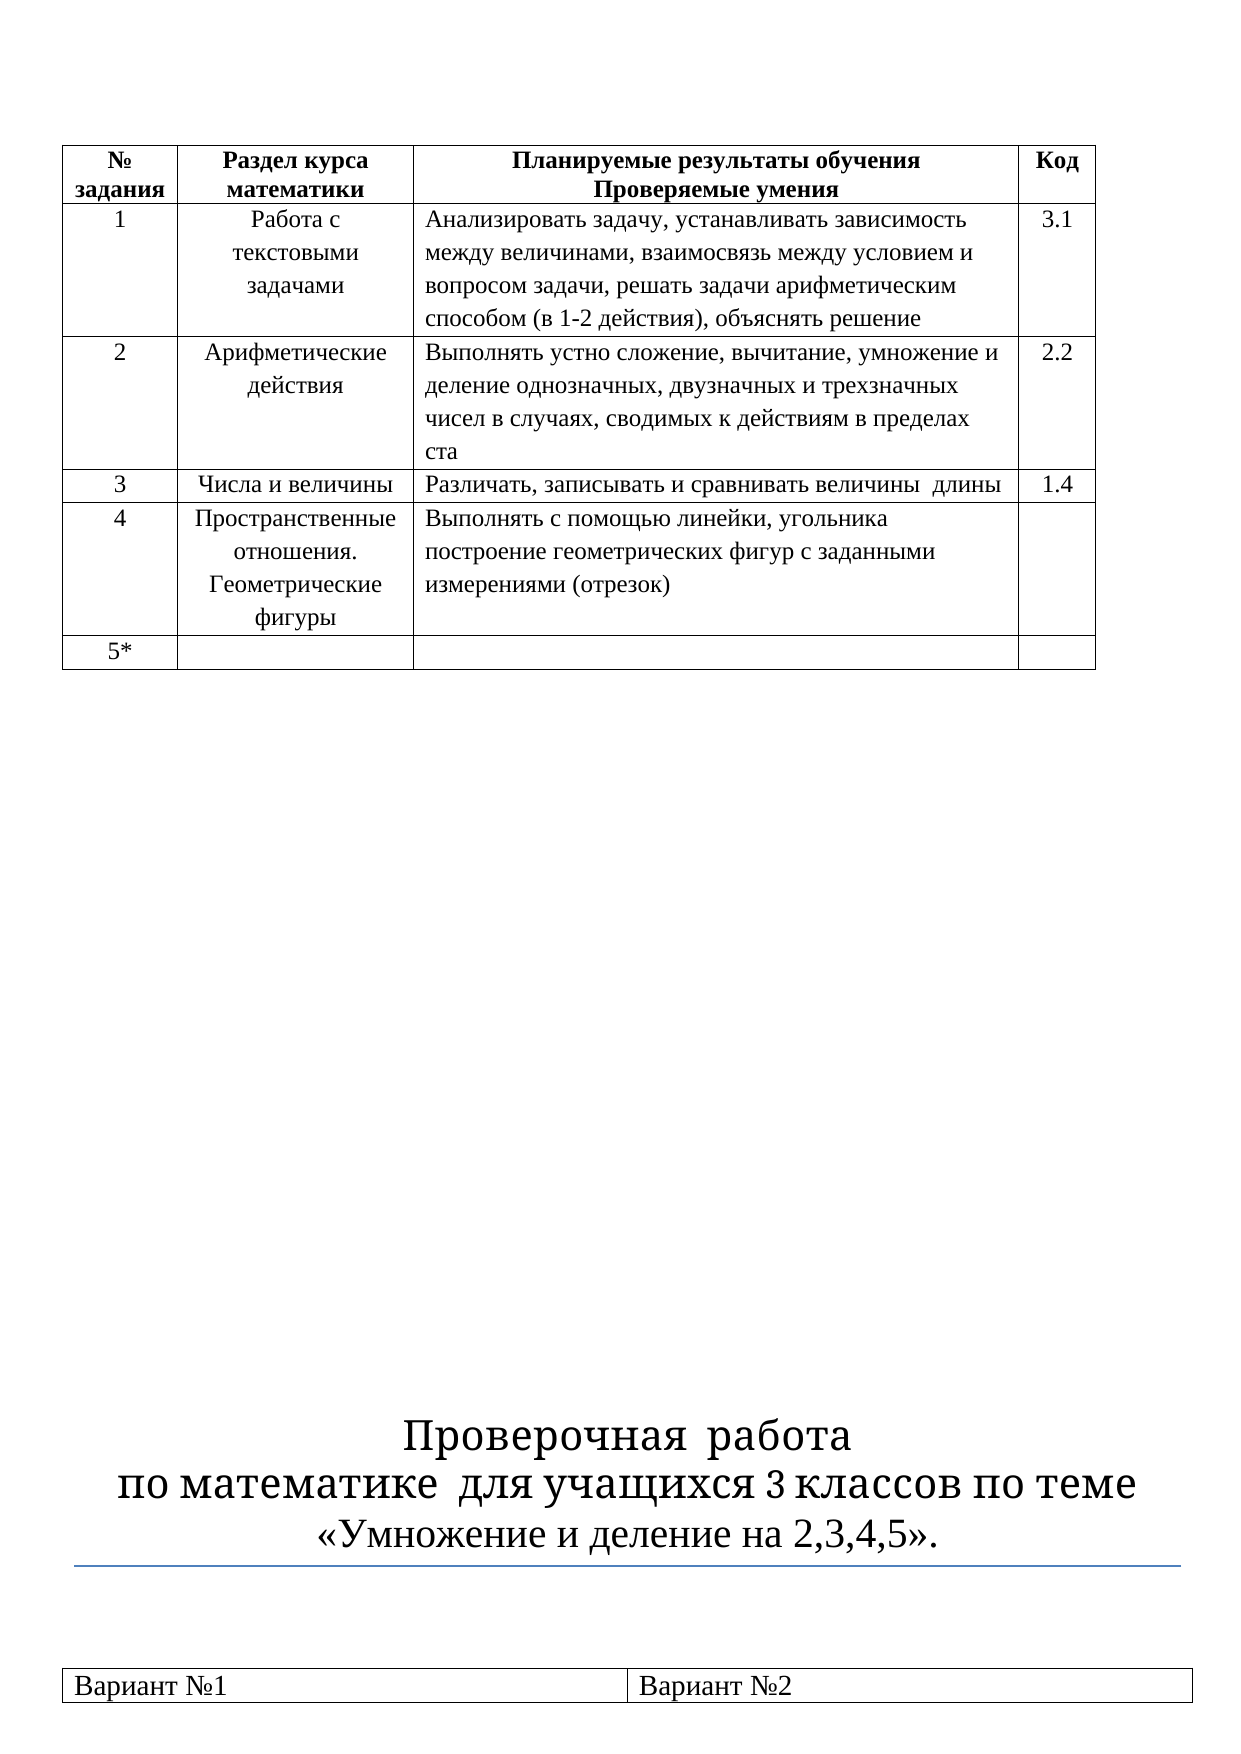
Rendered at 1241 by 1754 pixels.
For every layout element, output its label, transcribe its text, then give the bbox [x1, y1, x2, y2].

text по математике для учащихся 3 классов по теме «Умножение и деление на 2,3,4,5». [74, 1461, 1181, 1565]
table_cell 1.4 [1019, 470, 1095, 502]
table_cell Арифметические действия [178, 337, 413, 468]
table_cell Работа с текстовыми задачами [178, 204, 413, 336]
table_cell Пространственные отношения. Геометрические фигуры [178, 503, 413, 635]
table_cell Анализировать задачу, устанавливать зависимость между величинами, взаимосвязь между условием и вопросом задачи, решать задачи арифметическим способом (в 1-2 действия), объяснять решение [414, 204, 1018, 336]
table_cell [1019, 636, 1095, 669]
table_cell 4 [63, 503, 177, 635]
table_cell Различать, записывать и сравнивать величины длины [414, 470, 1018, 502]
table_cell [1019, 503, 1095, 635]
table_cell 3 [63, 470, 177, 502]
table_cell Числа и величины [178, 470, 413, 502]
table_header Код [1019, 146, 1095, 203]
table_header Планируемые результаты обучения Проверяемые умения [414, 146, 1018, 203]
text Проверочная работа [74, 1413, 1181, 1461]
table_cell Выполнять с помощью линейки, угольника построение геометрических фигур с заданными измерениями (отрезок) [414, 503, 1018, 635]
table_cell 2 [63, 337, 177, 468]
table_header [63, 1669, 627, 1702]
table_header № задания [63, 146, 177, 203]
table_cell 3.1 [1019, 204, 1095, 336]
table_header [628, 1669, 1192, 1702]
table_cell 1 [63, 204, 177, 336]
table_cell Выполнять устно сложение, вычитание, умножение и деление однозначных, двузначных и трехзначных чисел в случаях, сводимых к действиям в пределах ста [414, 337, 1018, 468]
table_cell 5* [63, 636, 177, 669]
table_cell [414, 636, 1018, 669]
table_header Раздел курса математики [178, 146, 413, 203]
table_cell [178, 636, 413, 669]
table_cell 2.2 [1019, 337, 1095, 468]
